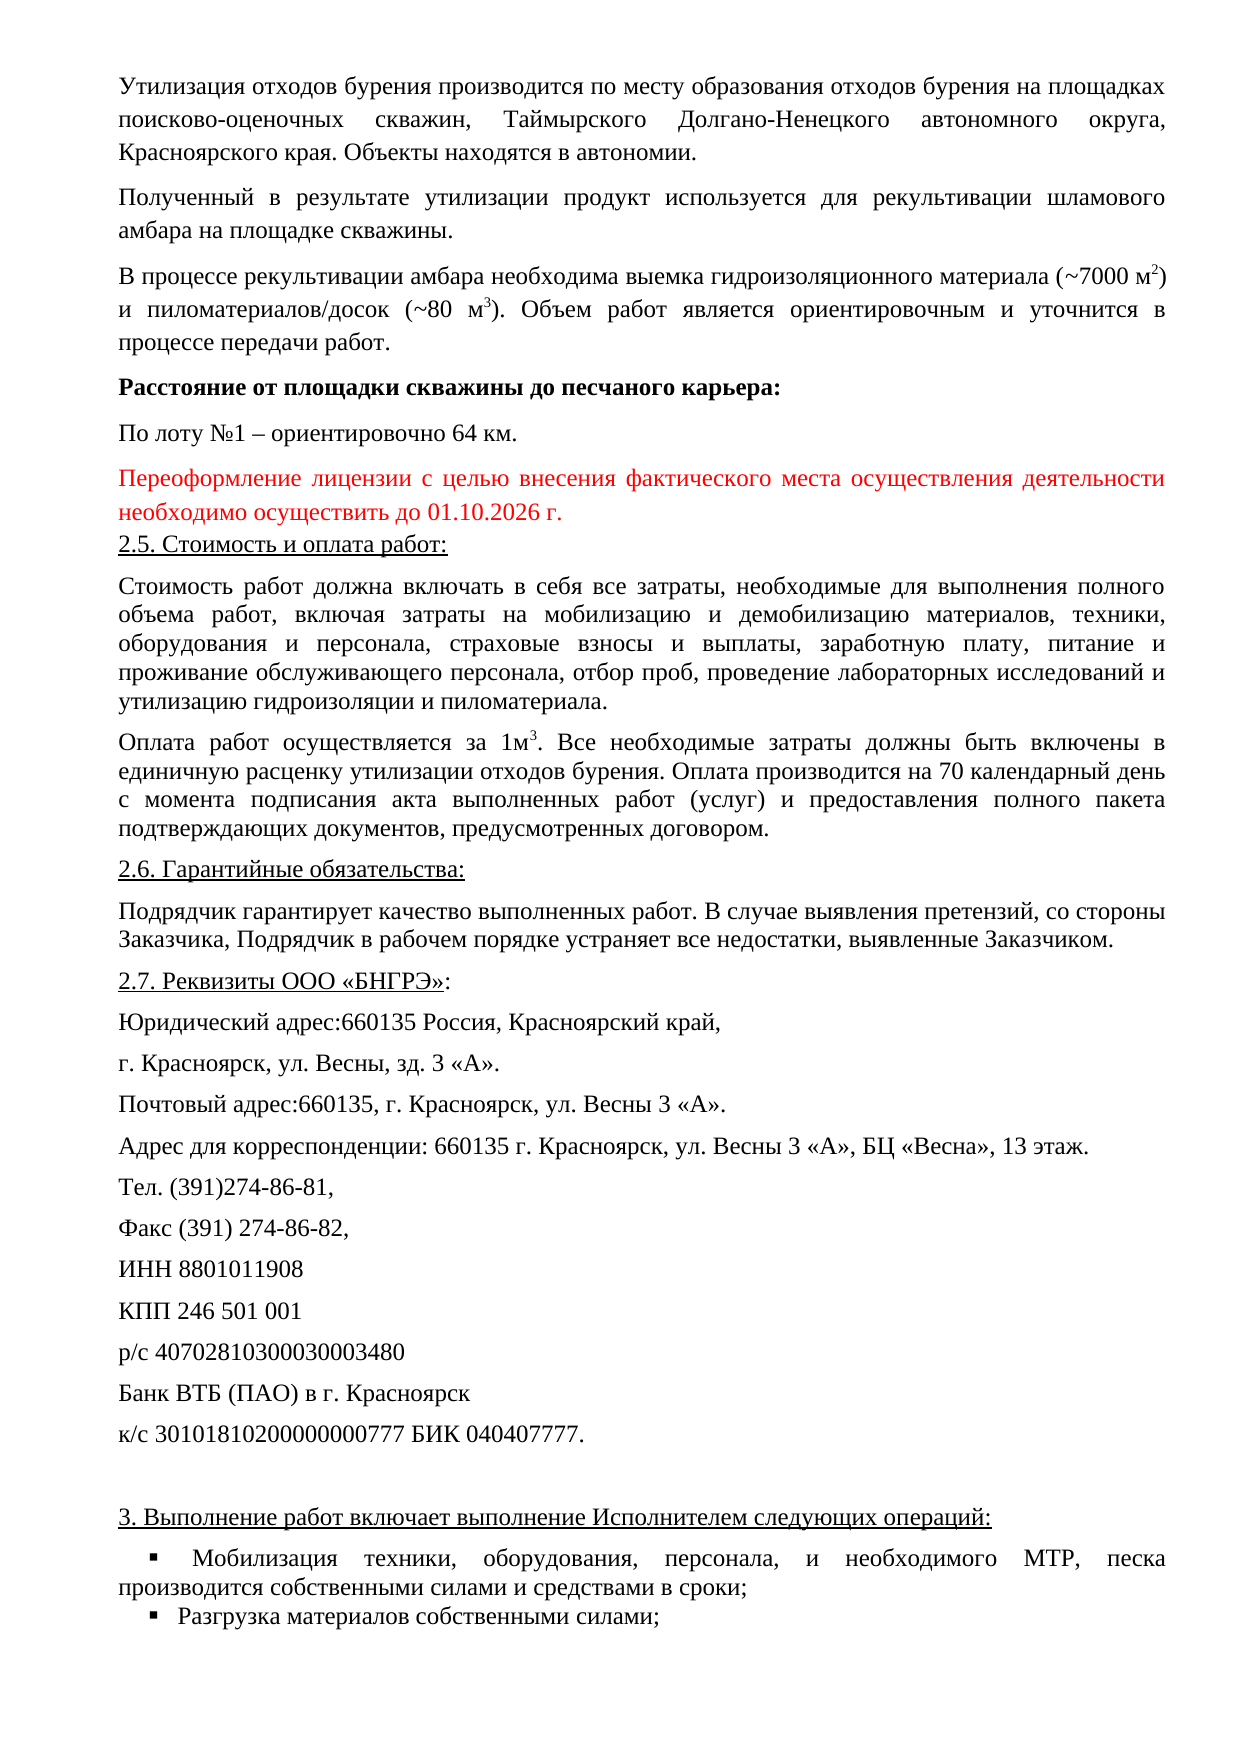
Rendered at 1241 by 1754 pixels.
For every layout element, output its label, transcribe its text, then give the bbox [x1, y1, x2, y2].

text В процессе рекультивации амбара необходима выемка гидроизоляционного материала (~7000 м2) и пиломатериалов/досок (~80 м3). Объем работ является ориентировочным и уточнится в процессе передачи работ. [118, 261, 1167, 356]
text Полученный в результате утилизации продукт используется для рекультивации шламового амбара на площадке скважины. [118, 182, 1167, 244]
list Мобилизация техники, оборудования, персонала, и необходимого МТР, песка производится собственными силами и средствами в сроки; [118, 1543, 1167, 1601]
text Подрядчик гарантирует качество выполненных работ. В случае выявления претензий, со стороны Заказчика, Подрядчик в рабочем порядке устраняет все недостатки, выявленные Заказчиком. [118, 896, 1167, 953]
list Разгрузка материалов собственными силами; [118, 1601, 1167, 1630]
list р/с 40702810300030003480 [118, 1337, 1167, 1366]
list Факс (391) 274-86-82, [118, 1213, 1167, 1242]
list КПП 246 501 001 [118, 1296, 1167, 1324]
text Адрес для корреспонденции: 660135 г. Красноярск, ул. Весны 3 «А», БЦ «Весна», 13 этаж. [118, 1131, 1167, 1159]
text Стоимость работ должна включать в себя все затраты, необходимые для выполнения полного объема работ, включая затраты на мобилизацию и демобилизацию материалов, техники, оборудования и персонала, страховые взносы и выплаты, заработную плату, питание и проживание обслуживающего персонала, отбор проб, проведение лабораторных исследований и утилизацию гидроизоляции и пиломатериала. [118, 571, 1167, 714]
text Переоформление лицензии с целью внесения фактического места осуществления деятельности необходимо осуществить до 01.10.2026 г. [118, 463, 1167, 525]
list к/с 30101810200000000777 БИК 040407777. [118, 1419, 1167, 1448]
text 3. Выполнение работ включает выполнение Исполнителем следующих операций: [118, 1502, 1167, 1531]
text 2.5. Стоимость и оплата работ: [118, 529, 1167, 558]
text 2.6. Гарантийные обязательства: [118, 854, 1167, 883]
text Утилизация отходов бурения производится по месту образования отходов бурения на площадках поисково-оценочных скважин, Таймырского Долгано-Ненецкого автономного округа, Красноярского края. Объекты находятся в автономии. [118, 71, 1167, 166]
list Тел. (391)274-86-81, [118, 1172, 1167, 1201]
text г. Красноярск, ул. Весны, зд. 3 «А». [118, 1048, 1167, 1077]
text Юридический адрес:660135 Россия, Красноярский край, [118, 1007, 1167, 1036]
list Банк ВТБ (ПАО) в г. Красноярск [118, 1378, 1167, 1407]
text 2.7. Реквизиты ООО «БНГРЭ»: [118, 966, 1167, 994]
text Расстояние от площадки скважины до песчаного карьера: [118, 372, 1167, 401]
text Оплата работ осуществляется за 1м3. Все необходимые затраты должны быть включены в единичную расценку утилизации отходов бурения. Оплата производится на 70 календарный день с момента подписания акта выполненных работ (услуг) и предоставления полного пакета подтверждающих документов, предусмотренных договором. [118, 727, 1167, 842]
text Почтовый адрес:660135, г. Красноярск, ул. Весны 3 «А». [118, 1089, 1167, 1118]
list ИНН 8801011908 [118, 1254, 1167, 1283]
text По лоту №1 – ориентировочно 64 км. [118, 418, 1167, 447]
